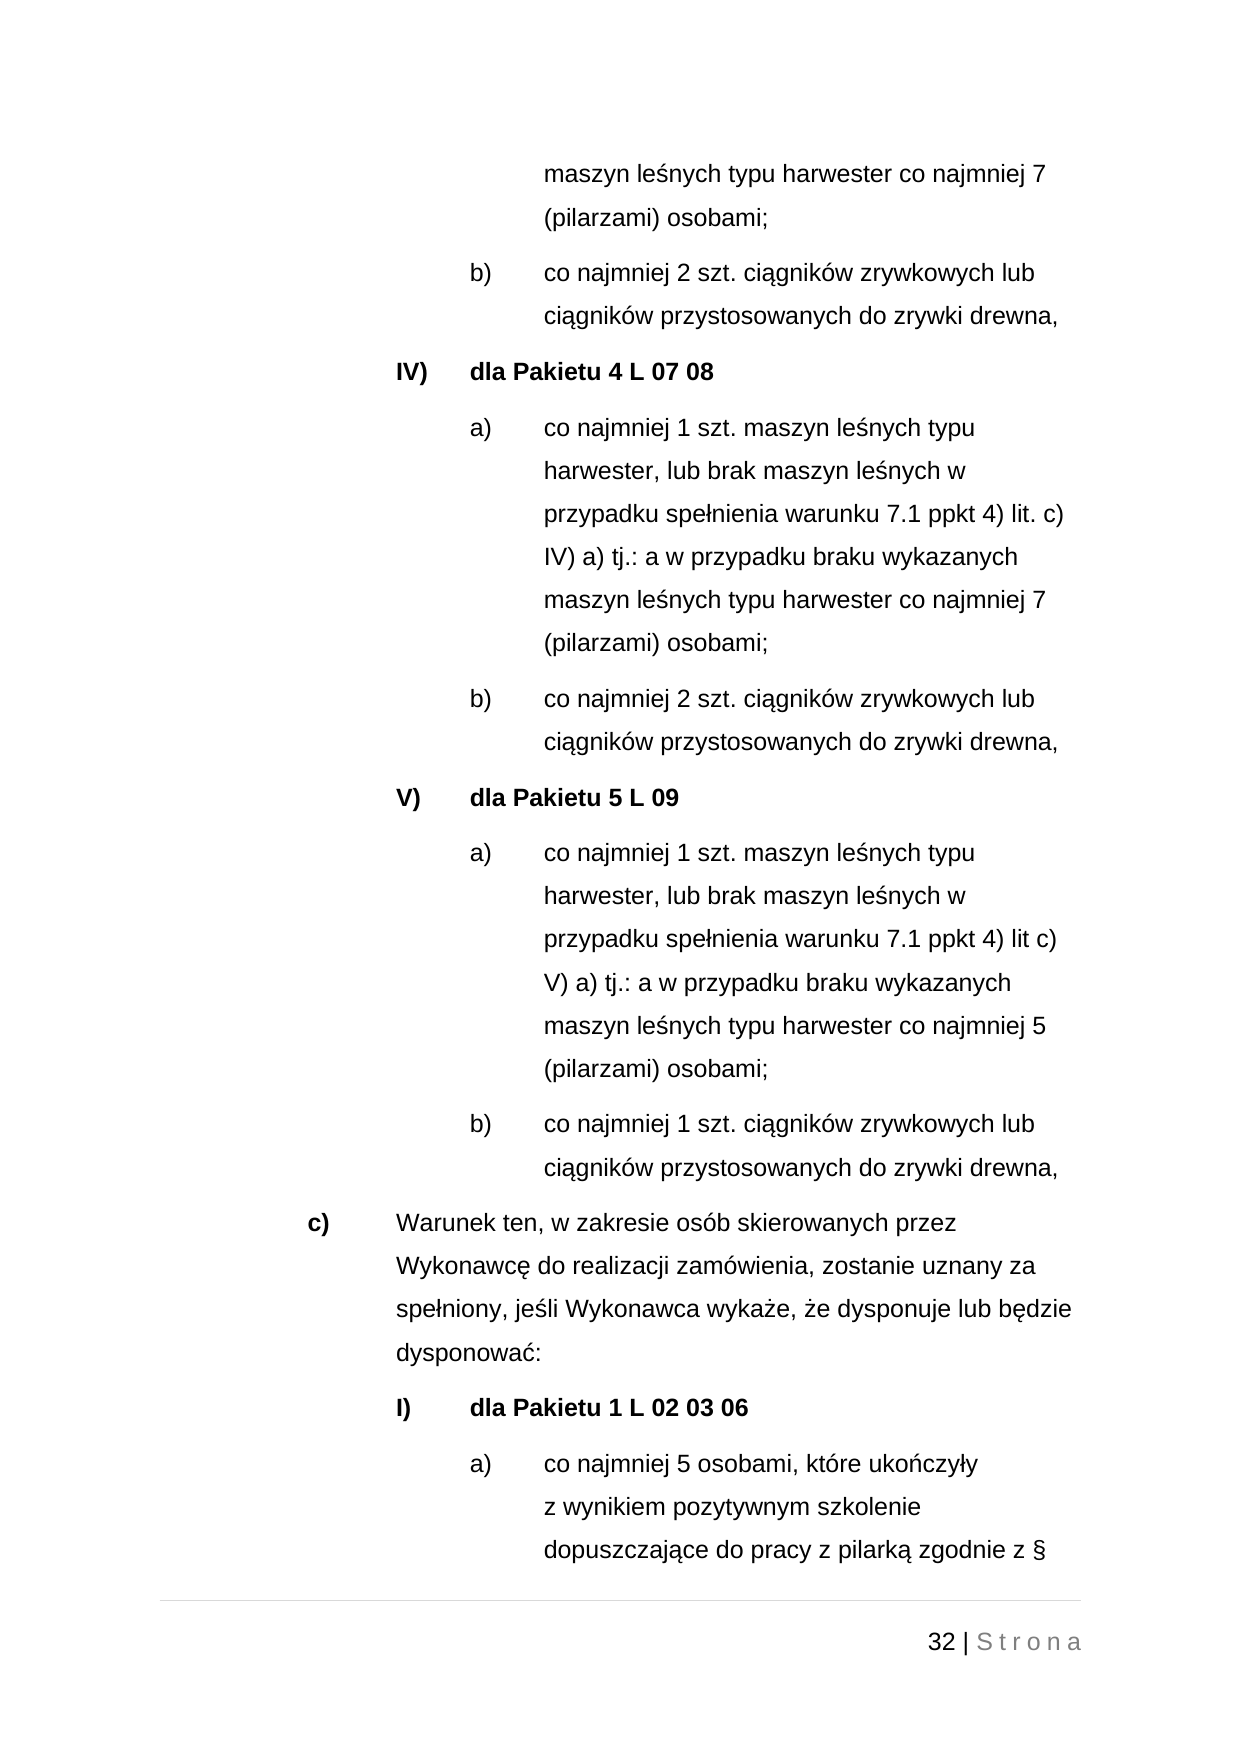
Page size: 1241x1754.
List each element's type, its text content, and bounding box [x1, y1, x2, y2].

text b) co najmniej 2 szt. ciągników zrywkowych lub ciągników przystosowanych do zrywki drewna, [469, 258, 1081, 330]
text V) dla Pakietu 5 L 09 [396, 783, 1081, 811]
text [469, 159, 1081, 231]
text a) co najmniej 1 szt. maszyn leśnych typu harwester, lub brak maszyn leśnych w przypadku spełnienia warunku 7.1 ppkt 4) lit. c) IV) a) tj.: a w przypadku braku wykazanych maszyn leśnych typu harwester co najmniej 7 (pilarzami) osobami; [469, 413, 1081, 657]
text b) co najmniej 2 szt. ciągników zrywkowych lub ciągników przystosowanych do zrywki drewna, [469, 684, 1081, 756]
text b) co najmniej 1 szt. ciągników zrywkowych lub ciągników przystosowanych do zrywki drewna, [469, 1109, 1081, 1181]
text I) dla Pakietu 1 L 02 03 06 [396, 1393, 1081, 1422]
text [469, 1449, 1081, 1564]
text c) Warunek ten, w zakresie osób skierowanych przez Wykonawcę do realizacji zamówienia, zostanie uznany za spełniony, jeśli Wykonawca wykaże, że dysponuje lub będzie dysponować: [307, 1208, 1081, 1366]
text a) co najmniej 1 szt. maszyn leśnych typu harwester, lub brak maszyn leśnych w przypadku spełnienia warunku 7.1 ppkt 4) lit c) V) a) tj.: a w przypadku braku wykazanych maszyn leśnych typu harwester co najmniej 5 (pilarzami) osobami; [469, 838, 1081, 1083]
text IV) dla Pakietu 4 L 07 08 [396, 357, 1081, 386]
